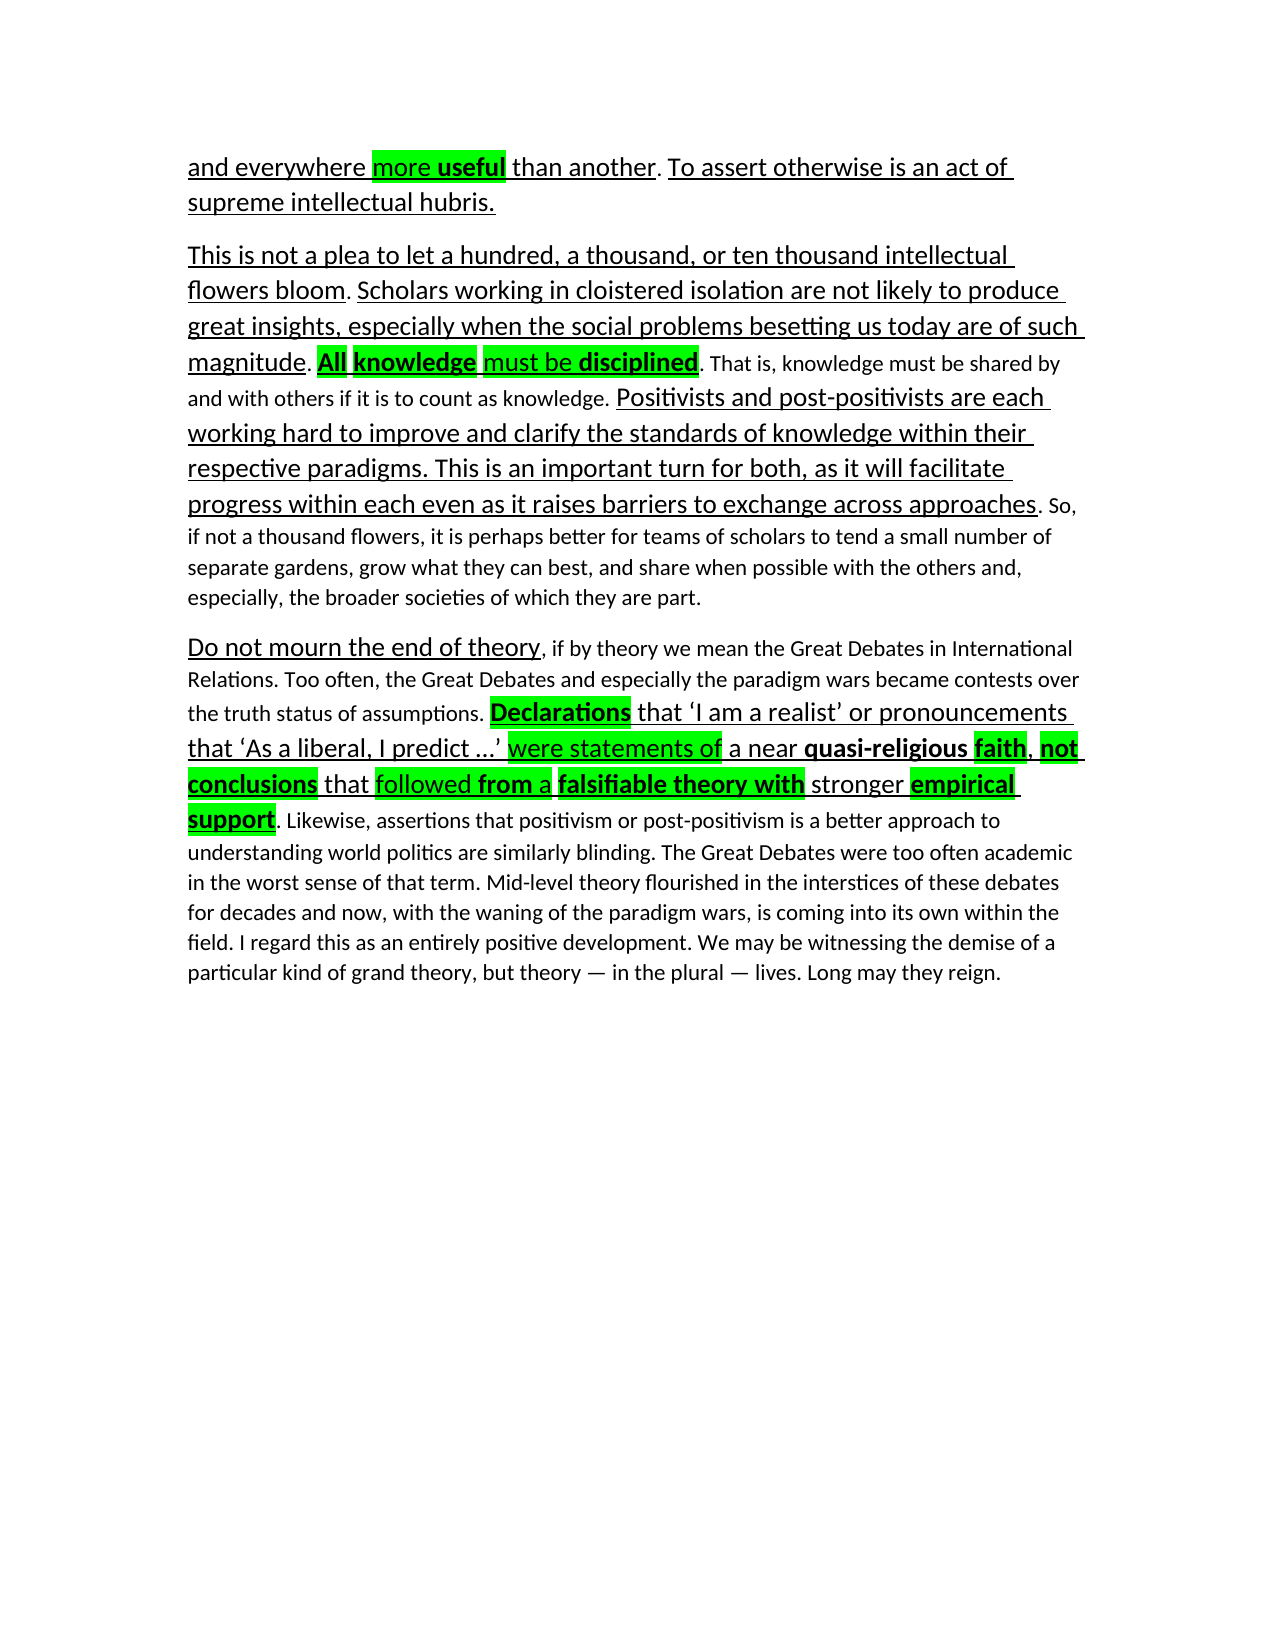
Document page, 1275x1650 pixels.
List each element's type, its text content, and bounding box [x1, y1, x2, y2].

text Do not mourn the end of theory, if by theory we mean the Great Debates in International Relations. Too often, the Great Debates and especially the paradigm wars became contests over the truth status of assumptions. Declarations that ‘I am a realist’ or pronouncements that ‘As a liberal, I predict …’ were statements of a near quasi-religious faith, not conclusions that followed from a falsifiable theory with stronger empirical support. Likewise, assertions that positivism or post-positivism is a better approach to understanding world politics are similarly blinding. The Great Debates were too often academic in the worst sense of that term. Mid-level theory flourished in the interstices of these debates for decades and now, with the waning of the paradigm wars, is coming into its own within the field. I regard this as an entirely positive development. We may be witnessing the demise of a particular kind of grand theory, but theory — in the plural — lives. Long may they reign. [187, 630, 1087, 987]
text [187, 150, 1087, 219]
text This is not a plea to let a hundred, a thousand, or ten thousand intellectual flowers bloom. Scholars working in cloistered isolation are not likely to produce great insights, especially when the social problems besetting us today are of such magnitude. All knowledge must be disciplined. That is, knowledge must be shared by and with others if it is to count as knowledge. Positivists and post-positivists are each working hard to improve and clarify the standards of knowledge within their respective paradigms. This is an important turn for both, as it will facilitate progress within each even as it raises barriers to exchange across approaches. So, if not a thousand flowers, it is perhaps better for teams of scholars to tend a small number of separate gardens, grow what they can best, and share when possible with the others and, especially, the broader societies of which they are part. [187, 238, 1087, 611]
